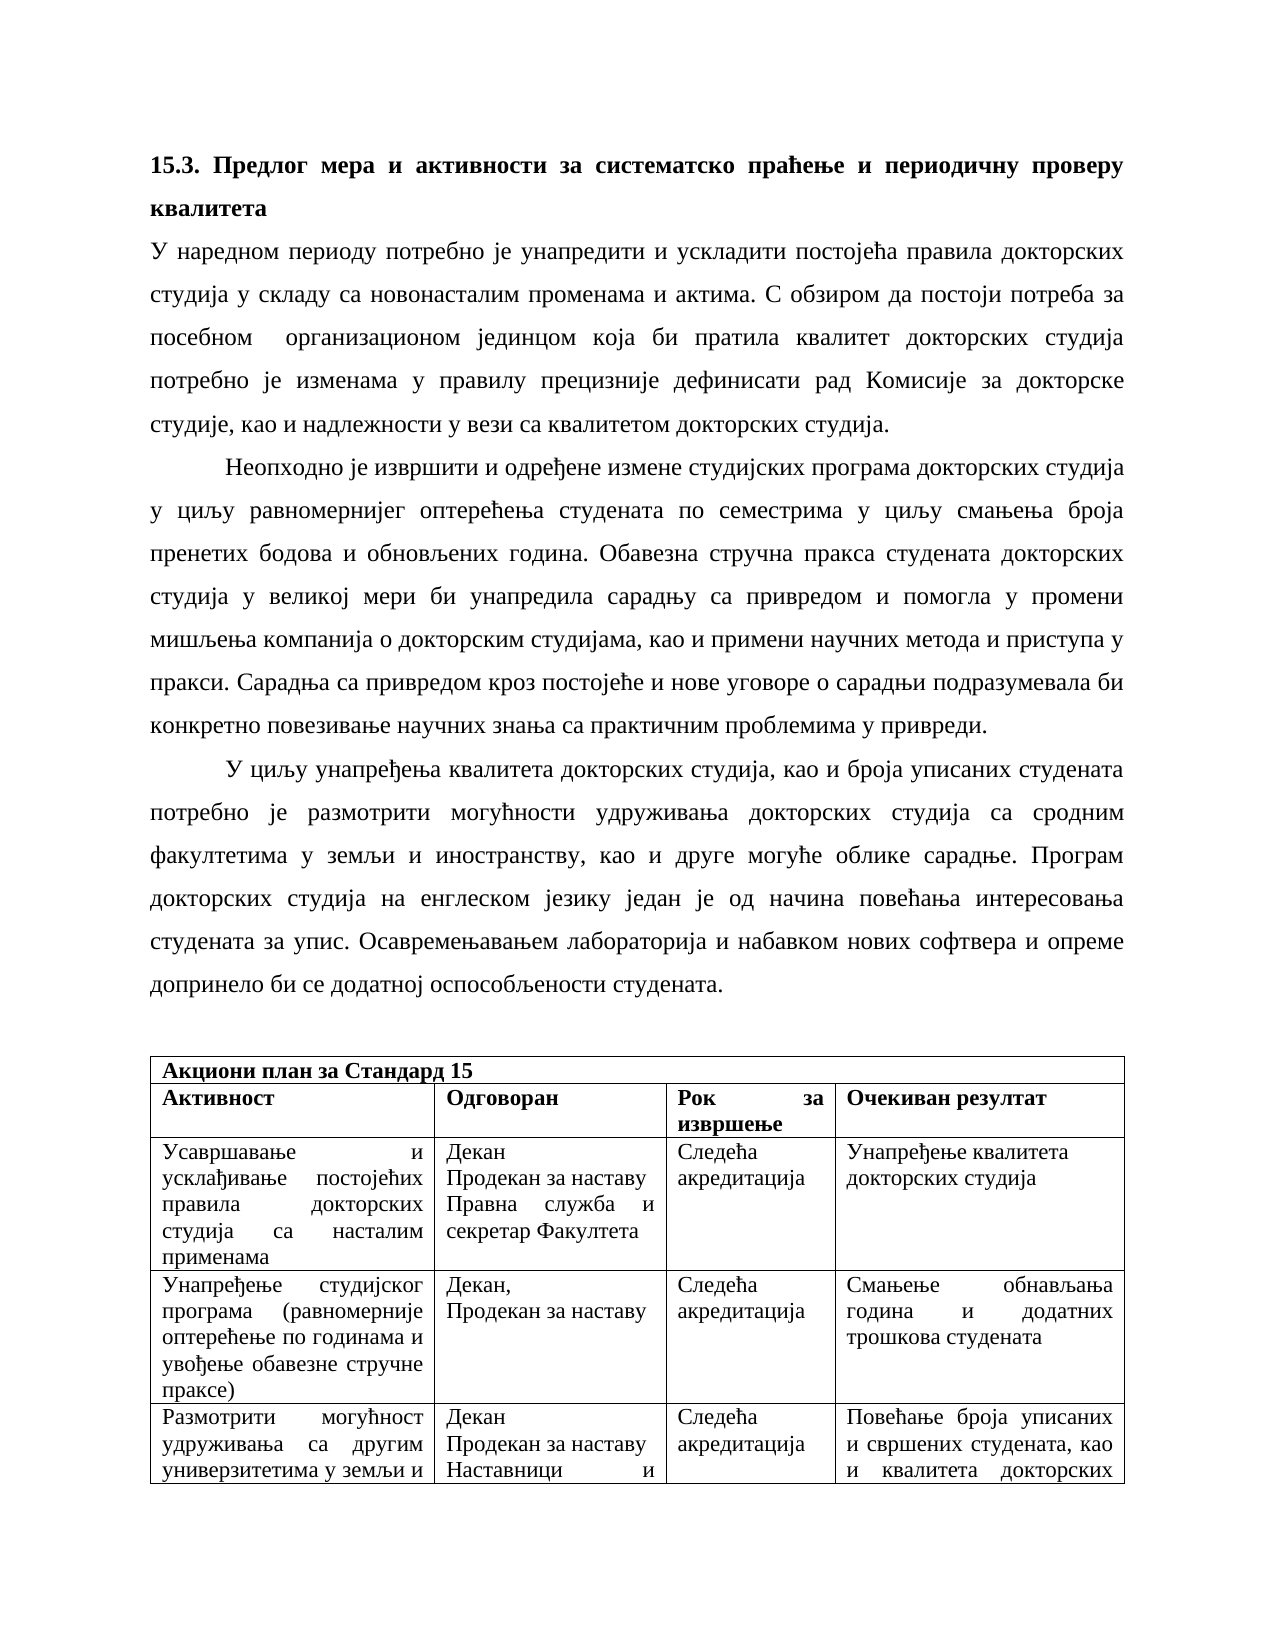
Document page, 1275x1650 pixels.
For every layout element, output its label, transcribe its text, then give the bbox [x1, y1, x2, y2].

table_cell Очекиван резултат [836, 1084, 1124, 1137]
text У циљу унапређења квалитета докторских студија, као и броја уписаних студената потребно је размотрити могућности удруживања докторских студија са сродним факултетима у земљи и иностранству, као и друге могуће облике сарадње. Програм докторских студија на енглеском језику један је од начина повећања интересовања студената за упис. Осавремењавањем лабораторија и набавком нових софтвера и опреме допринело би се додатној оспособљености студената. [150, 754, 1125, 998]
table_cell Следећа акредитација [667, 1138, 835, 1269]
table_cell Следећа акредитација [667, 1271, 835, 1402]
text 15.3. Предлог мера и активности за систематско праћење и периодичну проверу квалитета [150, 150, 1125, 222]
table_header Акциони план за Стандард 15 [151, 1057, 1124, 1083]
table_cell Рок за извршење [667, 1084, 835, 1137]
table_cell Декан Продекан за наставу Правна служба и секретар Факултета [435, 1138, 666, 1269]
table_cell Смањење обнављања година и додатних трошкова студената [836, 1271, 1124, 1402]
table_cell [836, 1404, 1124, 1482]
table_cell Усавршавање и усклађивање постојећих правила докторских студија са насталим применама [151, 1138, 434, 1269]
table_cell Унапређење студијског програма (равномерније оптерећење по годинама и увођење обавезне стручне праксе) [151, 1271, 434, 1402]
table_cell Одговоран [435, 1084, 666, 1137]
table_cell Активност [151, 1084, 434, 1137]
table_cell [435, 1404, 666, 1482]
text Неопходно је извршити и одређене измене студијских програма докторских студија у циљу равномернијег оптерећења студената по семестрима у циљу смањења броја пренетих бодова и обновљених година. Обавезна стручна пракса студената докторских студија у великој мери би унапредила сарадњу са привредом и помогла у промени мишљења компанија о докторским студијама, као и примени научних метода и приступа у пракси. Сарадња са привредом кроз постојеће и нове уговоре о сарадњи подразумевала би конкретно повезивање научних знања са практичним проблемима у привреди. [150, 452, 1125, 739]
table_cell Унапређење квалитета докторских студија [836, 1138, 1124, 1269]
text У наредном периоду потребно је унапредити и ускладити постојећа правила докторских студија у складу са новонасталим променама и актима. С обзиром да постоји потреба за посебном организационом јединцом која би пратила квалитет докторских студија потребно је изменама у правилу прецизније дефинисати рад Комисије за докторске студије, као и надлежности у вези са квалитетом докторских студија. [150, 236, 1125, 437]
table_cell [151, 1404, 434, 1482]
table_cell Декан, Продекан за наставу [435, 1271, 666, 1402]
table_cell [667, 1404, 835, 1482]
